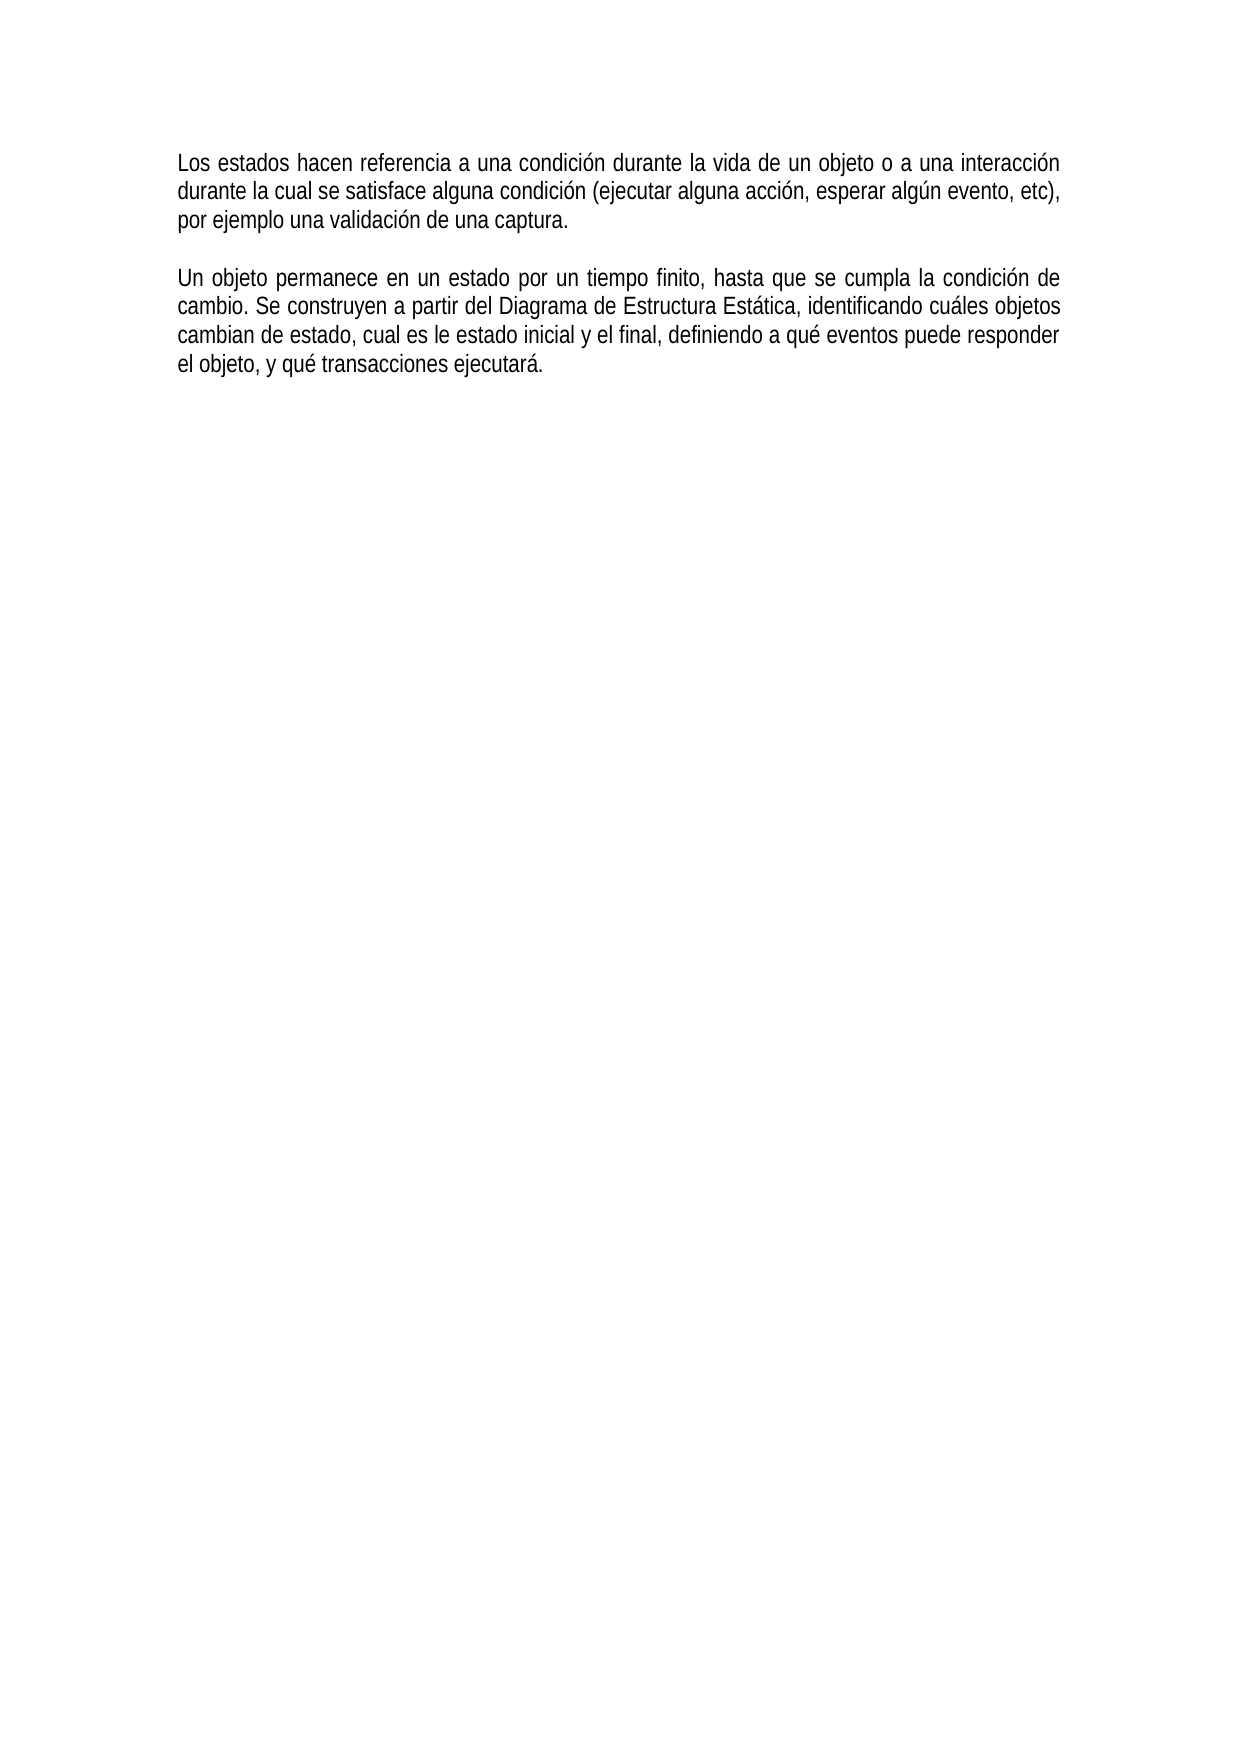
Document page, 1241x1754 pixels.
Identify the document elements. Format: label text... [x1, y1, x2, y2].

text Los estados hacen referencia a una condición durante la vida de un objeto o a una interacción durante la cual se satisface alguna condición (ejecutar alguna acción, esperar algún evento, etc), por ejemplo una validación de una captura. [177, 148, 1063, 233]
text Un objeto permanece en un estado por un tiempo finito, hasta que se cumpla la condición de cambio. Se construyen a partir del Diagrama de Estructura Estática, identificando cuáles objetos cambian de estado, cual es le estado inicial y el final, definiendo a qué eventos puede responder el objeto, y qué transacciones ejecutará. [177, 263, 1063, 377]
